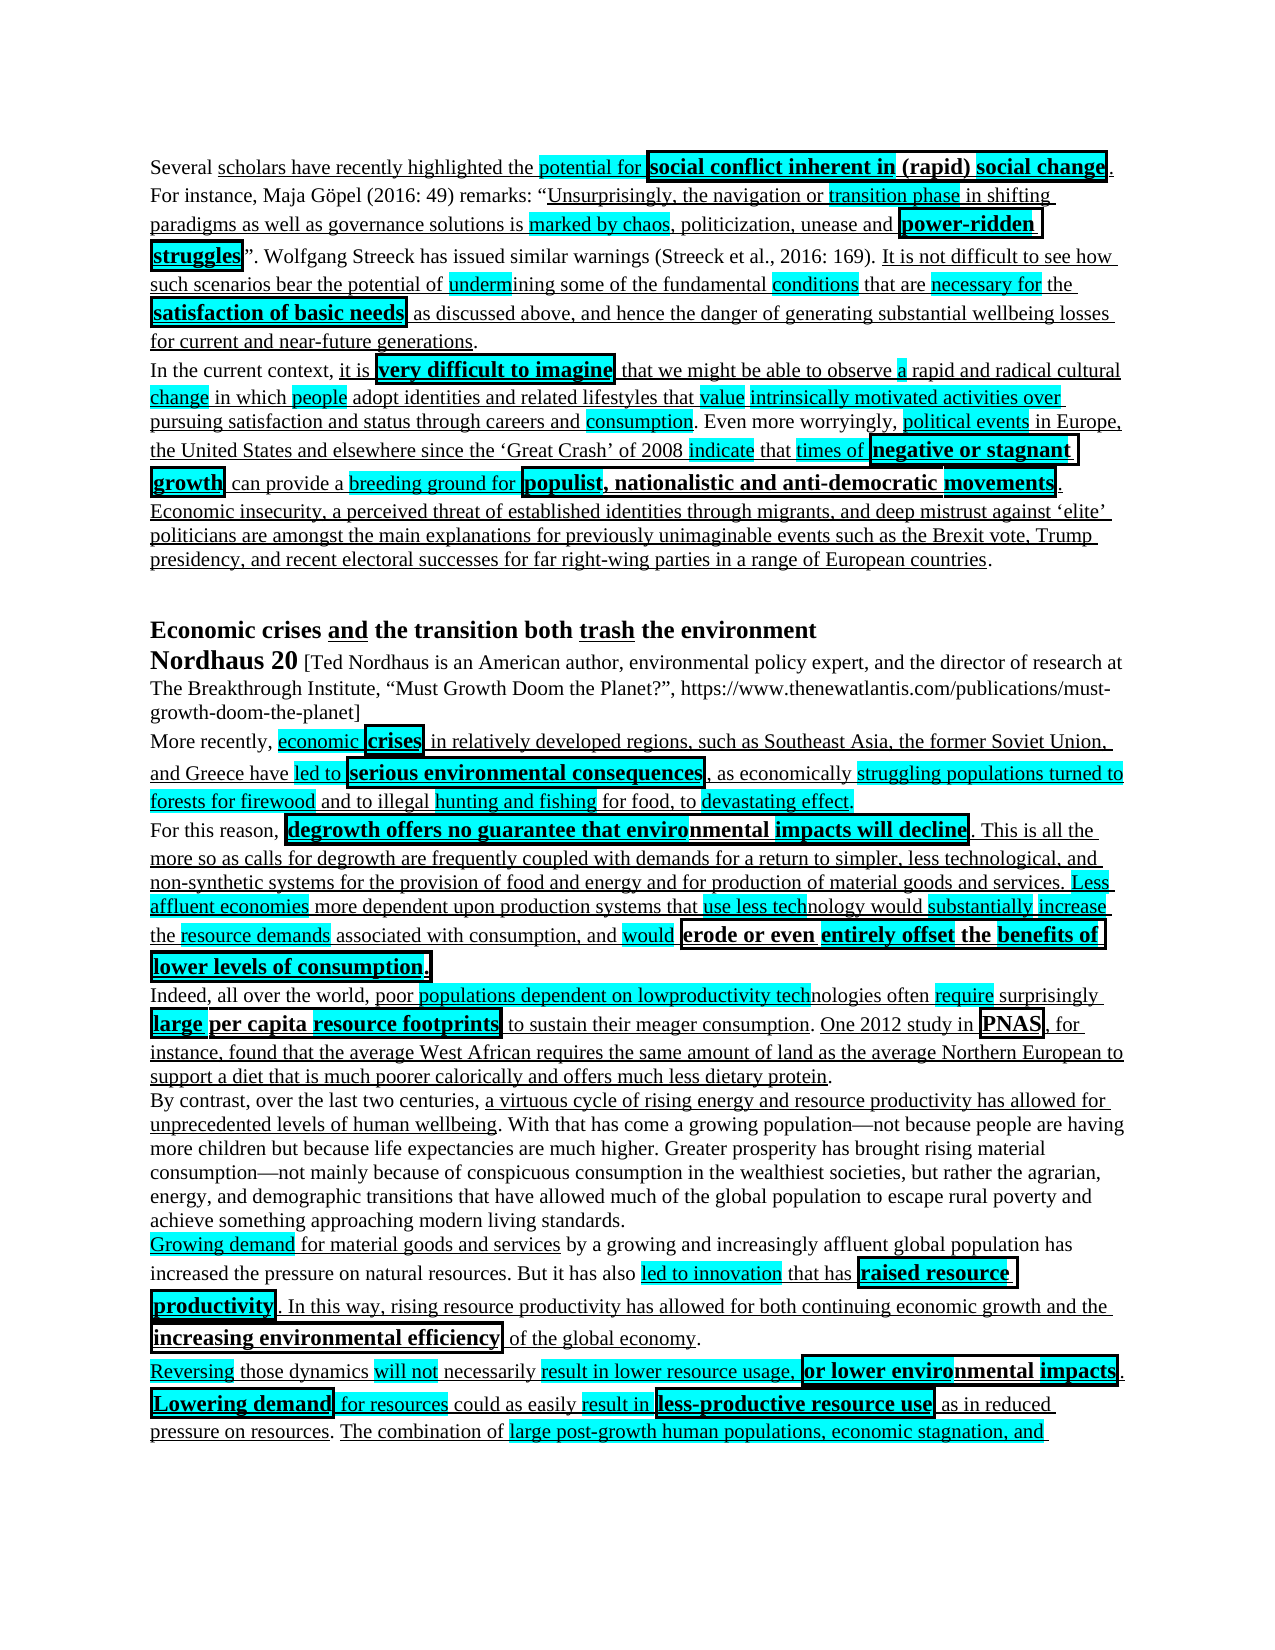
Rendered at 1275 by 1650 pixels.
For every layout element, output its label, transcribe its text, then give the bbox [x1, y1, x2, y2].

text By contrast, over the last two centuries, a virtuous cycle of rising energy and resource productivity has allowed for unprecedented levels of human wellbeing. With that has come a growing population—not because people are having more children but because life expectancies are much higher. Greater prosperity has brought rising material consumption—not mainly because of conspicuous consumption in the wealthiest societies, but rather the agrarian, energy, and demographic transitions that have allowed much of the global population to escape rural poverty and achieve something approaching modern living standards. [150, 1088, 1125, 1232]
text Several scholars have recently highlighted the potential for social conflict inherent in (rapid) social change. For instance, Maja Göpel (2016: 49) remarks: “Unsurprisingly, the navigation or transition phase in shifting paradigms as well as governance solutions is marked by chaos, politicization, unease and power-ridden struggles”. Wolfgang Streeck has issued similar warnings (Streeck et al., 2016: 169). It is not difficult to see how such scenarios bear the potential of undermining some of the fundamental conditions that are necessary for the satisfaction of basic needs as discussed above, and hence the danger of generating substantial wellbeing losses for current and near-future generations. [150, 150, 1125, 353]
text In the current context, it is very difficult to imagine that we might be able to observe a rapid and radical cultural change in which people adopt identities and related lifestyles that value intrinsically motivated activities over pursuing satisfaction and status through careers and consumption. Even more worryingly, political events in Europe, the United States and elsewhere since the ‘Great Crash’ of 2008 indicate that times of negative or stagnant growth can provide a breeding ground for populist, nationalistic and anti-democratic movements. Economic insecurity, a perceived threat of established identities through migrants, and deep mistrust against ‘elite’ politicians are amongst the main explanations for previously unimaginable events such as the Brexit vote, Trump presidency, and recent electoral successes for far right-wing parties in a range of European countries. [150, 353, 1125, 571]
subtitle Economic crises and the transition both trash the environment [150, 616, 1125, 644]
text For this reason, degrowth offers no guarantee that environmental impacts will decline. This is all the more so as calls for degrowth are frequently coupled with demands for a return to simpler, less technological, and non-synthetic systems for the provision of food and energy and for production of material goods and services. Less affluent economies more dependent upon production systems that use less technology would substantially increase the resource demands associated with consumption, and would erode or even entirely offset the benefits of lower levels of consumption. [150, 813, 1125, 983]
text Nordhaus 20 [Ted Nordhaus is an American author, environmental policy expert, and the director of research at The Breakthrough Institute, “Must Growth Doom the Planet?”, https://www.thenewatlantis.com/publications/must-growth-doom-the-planet] [150, 644, 1125, 724]
text Growing demand for material goods and services by a growing and increasingly affluent global population has increased the pressure on natural resources. But it has also led to innovation that has raised resource productivity. In this way, rising resource productivity has allowed for both continuing economic growth and the increasing environmental efficiency of the global economy. [150, 1232, 1125, 1354]
text Indeed, all over the world, poor populations dependent on lowproductivity technologies often require surprisingly large per capita resource footprints to sustain their meager consumption. One 2012 study in PNAS, for instance, found that the average West African requires the same amount of land as the average Northern European to support a diet that is much poorer calorically and offers much less dietary protein. [150, 983, 1125, 1088]
text More recently, economic crises in relatively developed regions, such as Southeast Asia, the former Soviet Union, and Greece have led to serious environmental consequences, as economically struggling populations turned to forests for firewood and to illegal hunting and fishing for food, to devastating effect. [425, 724, 1125, 813]
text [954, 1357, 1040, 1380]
